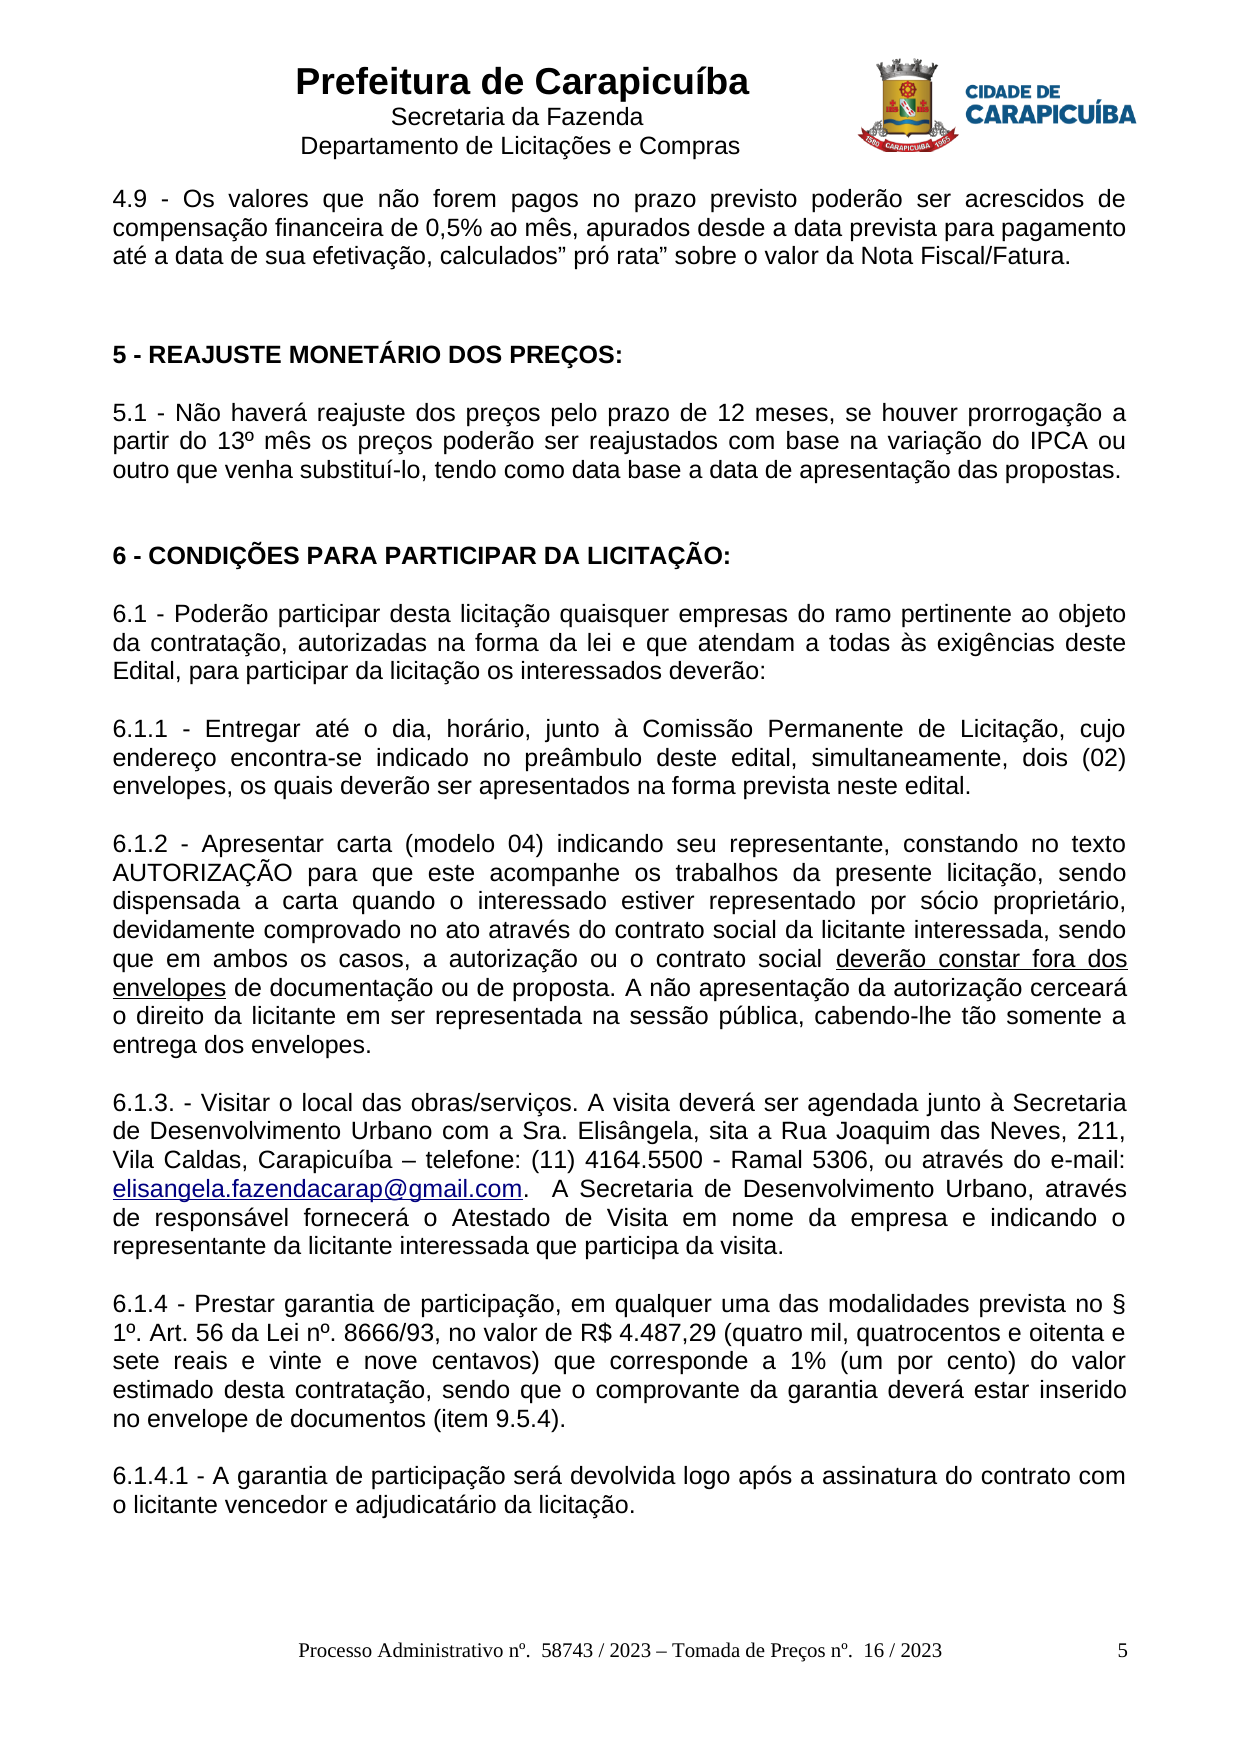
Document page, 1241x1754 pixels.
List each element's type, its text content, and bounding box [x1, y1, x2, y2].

text 6.1.1 - Entregar até o dia, horário, junto à Comissão Permanente de Licitação, cujo endereço encontra-se indicado no preâmbulo deste edital, simultaneamente, dois (02) envelopes, os quais deverão ser apresentados na forma prevista neste edital. [112, 714, 1128, 800]
text 5 - REAJUSTE MONETÁRIO DOS PREÇOS: [112, 340, 1128, 369]
text 6.1.3. - Visitar o local das obras/serviços. A visita deverá ser agendada junto à Secretaria de Desenvolvimento Urbano com a Sra. Elisângela, sita a Rua Joaquim das Neves, 211, Vila Caldas, Carapicuíba – telefone: (11) 4164.5500 - Ramal 5306, ou através do e-mail: elisangela.fazendacarap@gmail.com. A Secretaria de Desenvolvimento Urbano, através de responsável fornecerá o Atestado de Visita em nome da empresa e indicando o representante da licitante interessada que participa da visita. [112, 1087, 1128, 1260]
text 6.1.4.1 - A garantia de participação será devolvida logo após a assinatura do contrato com o licitante vencedor e adjudicatário da licitação. [112, 1461, 1128, 1519]
text 6.1.2 - Apresentar carta (modelo 04) indicando seu representante, constando no texto AUTORIZAÇÃO para que este acompanhe os trabalhos da presente licitação, sendo dispensada a carta quando o interessado estiver representado por sócio proprietário, devidamente comprovado no ato através do contrato social da licitante interessada, sendo que em ambos os casos, a autorização ou o contrato social deverão constar fora dos envelopes de documentação ou de proposta. A não apresentação da autorização cerceará o direito da licitante em ser representada na sessão pública, cabendo-lhe tão somente a entrega dos envelopes. [112, 829, 1128, 1059]
text 6 - CONDIÇÕES PARA PARTICIPAR DA LICITAÇÃO: [112, 541, 1128, 570]
text 5.1 - Não haverá reajuste dos preços pelo prazo de 12 meses, se houver prorrogação a partir do 13º mês os preços poderão ser reajustados com base na variação do IPCA ou outro que venha substituí-lo, tendo como data base a data de apresentação das propostas. [112, 397, 1128, 484]
picture [857, 57, 1139, 152]
text 4.9 - Os valores que não forem pagos no prazo previsto poderão ser acrescidos de compensação financeira de 0,5% ao mês, apurados desde a data prevista para pagamento até a data de sua efetivação, calculados” pró rata” sobre o valor da Nota Fiscal/Fatura. [112, 184, 1128, 270]
text 6.1 - Poderão participar desta licitação quaisquer empresas do ramo pertinente ao objeto da contratação, autorizadas na forma da lei e que atendam a todas às exigências deste Edital, para participar da licitação os interessados deverão: [112, 599, 1128, 685]
text 6.1.4 - Prestar garantia de participação, em qualquer uma das modalidades prevista no § 1º. Art. 56 da Lei nº. 8666/93, no valor de R$ 4.487,29 (quatro mil, quatrocentos e oitenta e sete reais e vinte e nove centavos) que corresponde a 1% (um por cento) do valor estimado desta contratação, sendo que o comprovante da garantia deverá estar inserido no envelope de documentos (item 9.5.4). [112, 1289, 1128, 1432]
